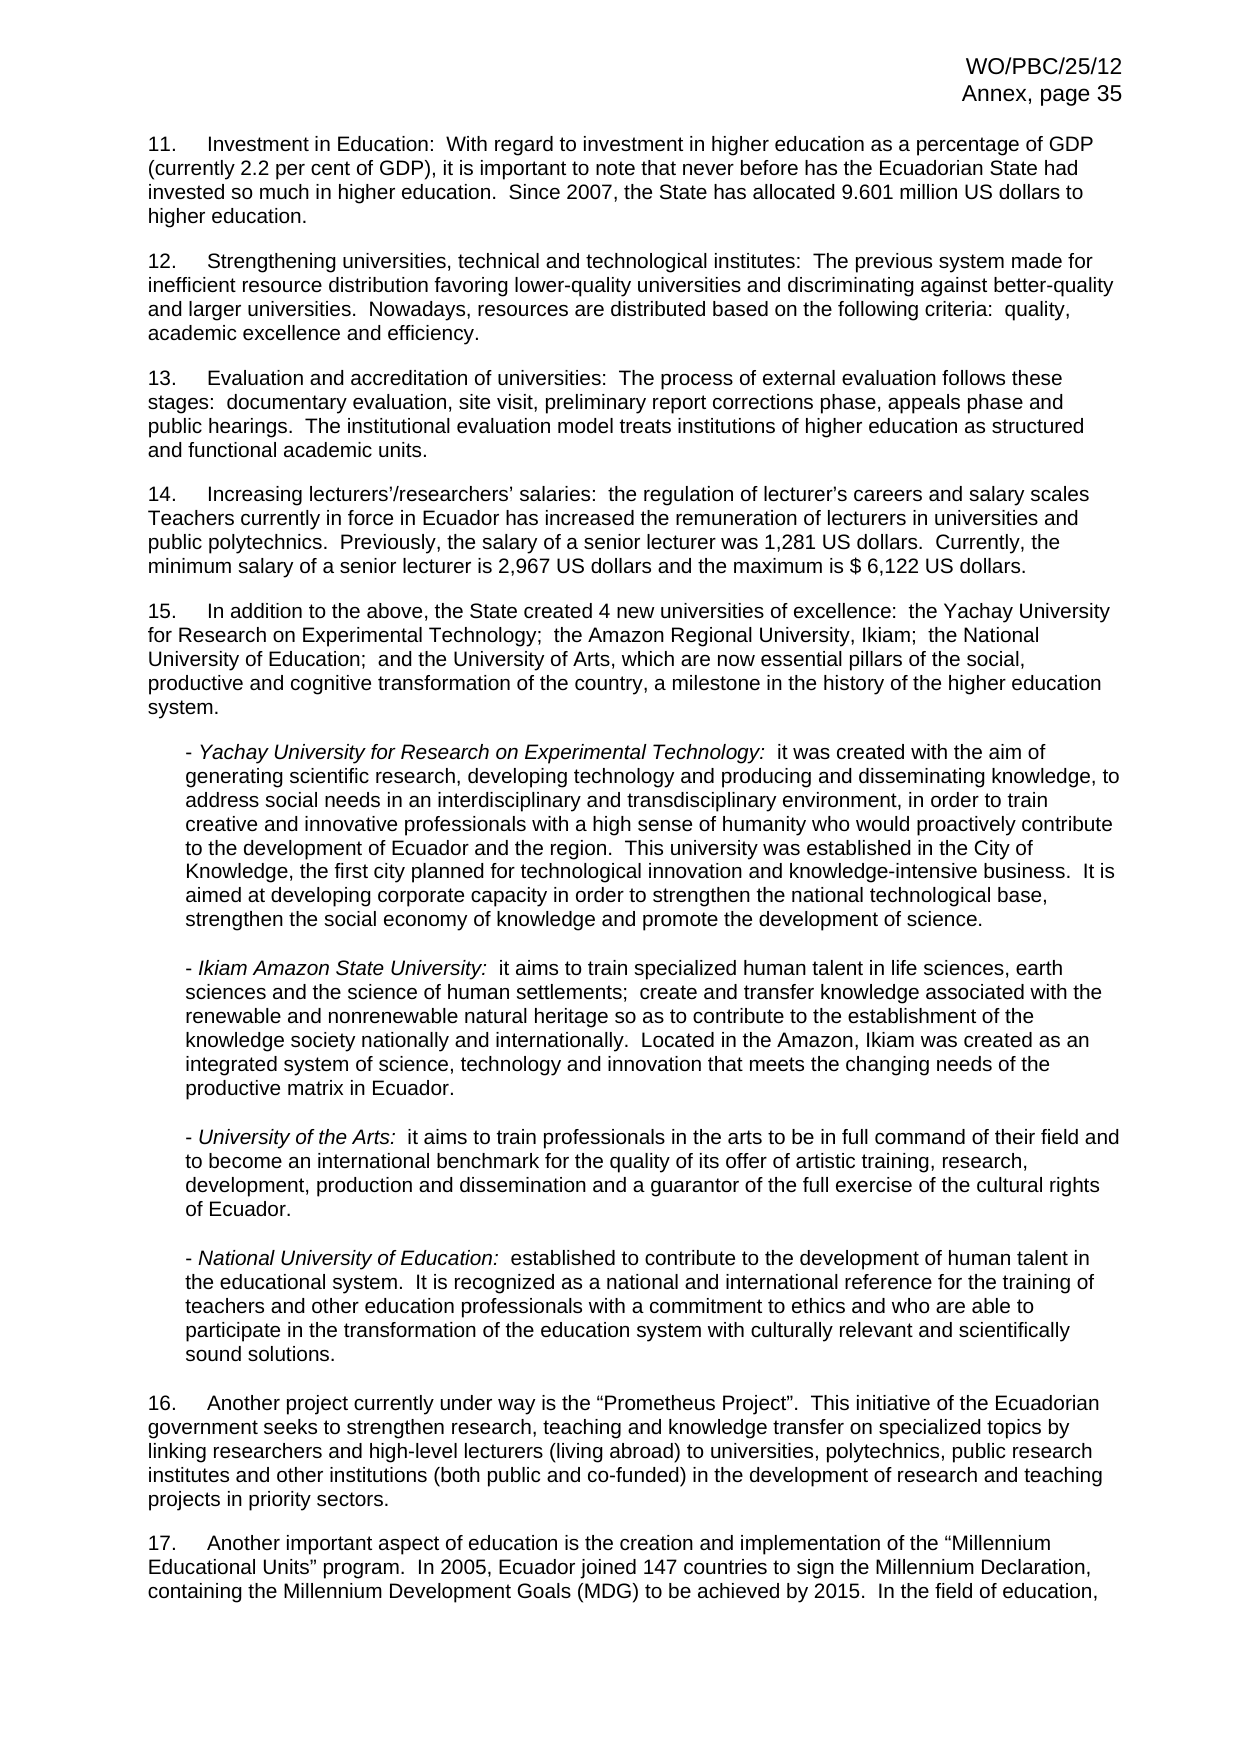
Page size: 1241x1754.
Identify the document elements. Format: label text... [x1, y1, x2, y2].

list Investment in Education: With regard to investment in higher education as a percentage of GDP (currently 2.2 per cent of GDP), it is important to note that never before has the Ecuadorian State had invested so much in higher education. Since 2007, the State has allocated 9.601 million US dollars to higher education. [148, 132, 1122, 228]
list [148, 1531, 1122, 1603]
text - Yachay University for Research on Experimental Technology: it was created with the aim of generating scientific research, developing technology and producing and disseminating knowledge, to address social needs in an interdisciplinary and transdisciplinary environment, in order to train creative and innovative professionals with a high sense of humanity who would proactively contribute to the development of Ecuador and the region. This university was established in the City of Knowledge, the first city planned for technological innovation and knowledge-intensive business. It is aimed at developing corporate capacity in order to strengthen the national technological base, strengthen the social economy of knowledge and promote the development of science. [185, 739, 1122, 931]
list Increasing lecturers’/researchers’ salaries: the regulation of lecturer’s careers and salary scales Teachers currently in force in Ecuador has increased the remuneration of lecturers in universities and public polytechnics. Previously, the salary of a senior lecturer was 1,281 US dollars. Currently, the minimum salary of a senior lecturer is 2,967 US dollars and the maximum is $ 6,122 US dollars. [148, 482, 1122, 578]
text - Ikiam Amazon State University: it aims to train specialized human talent in life sciences, earth sciences and the science of human settlements; create and transfer knowledge associated with the renewable and nonrenewable natural heritage so as to contribute to the establishment of the knowledge society nationally and internationally. Located in the Amazon, Ikiam was created as an integrated system of science, technology and innovation that meets the changing needs of the productive matrix in Ecuador. [185, 956, 1122, 1100]
list Strengthening universities, technical and technological institutes: The previous system made for inefficient resource distribution favoring lower-quality universities and discriminating against better-quality and larger universities. Nowadays, resources are distributed based on the following criteria: quality, academic excellence and efficiency. [148, 249, 1122, 345]
list In addition to the above, the State created 4 new universities of excellence: the Yachay University for Research on Experimental Technology; the Amazon Regional University, Ikiam; the National University of Education; and the University of Arts, which are now essential pillars of the social, productive and cognitive transformation of the country, a milestone in the history of the higher education system. [148, 599, 1122, 719]
list Evaluation and accreditation of universities: The process of external evaluation follows these stages: documentary evaluation, site visit, preliminary report corrections phase, appeals phase and public hearings. The institutional evaluation model treats institutions of higher education as structured and functional academic units. [148, 366, 1122, 461]
text - University of the Arts: it aims to train professionals in the arts to be in full command of their field and to become an international benchmark for the quality of its offer of artistic training, research, development, production and dissemination and a guarantor of the full exercise of the cultural rights of Ecuador. [185, 1125, 1122, 1221]
list Another project currently under way is the “Prometheus Project”. This initiative of the Ecuadorian government seeks to strengthen research, teaching and knowledge transfer on specialized topics by linking researchers and high-level lecturers (living abroad) to universities, polytechnics, public research institutes and other institutions (both public and co-funded) in the development of research and teaching projects in priority sectors. [148, 1391, 1122, 1510]
text - National University of Education: established to contribute to the development of human talent in the educational system. It is recognized as a national and international reference for the training of teachers and other education professionals with a commitment to ethics and who are able to participate in the transformation of the education system with culturally relevant and scientifically sound solutions. [185, 1246, 1122, 1366]
